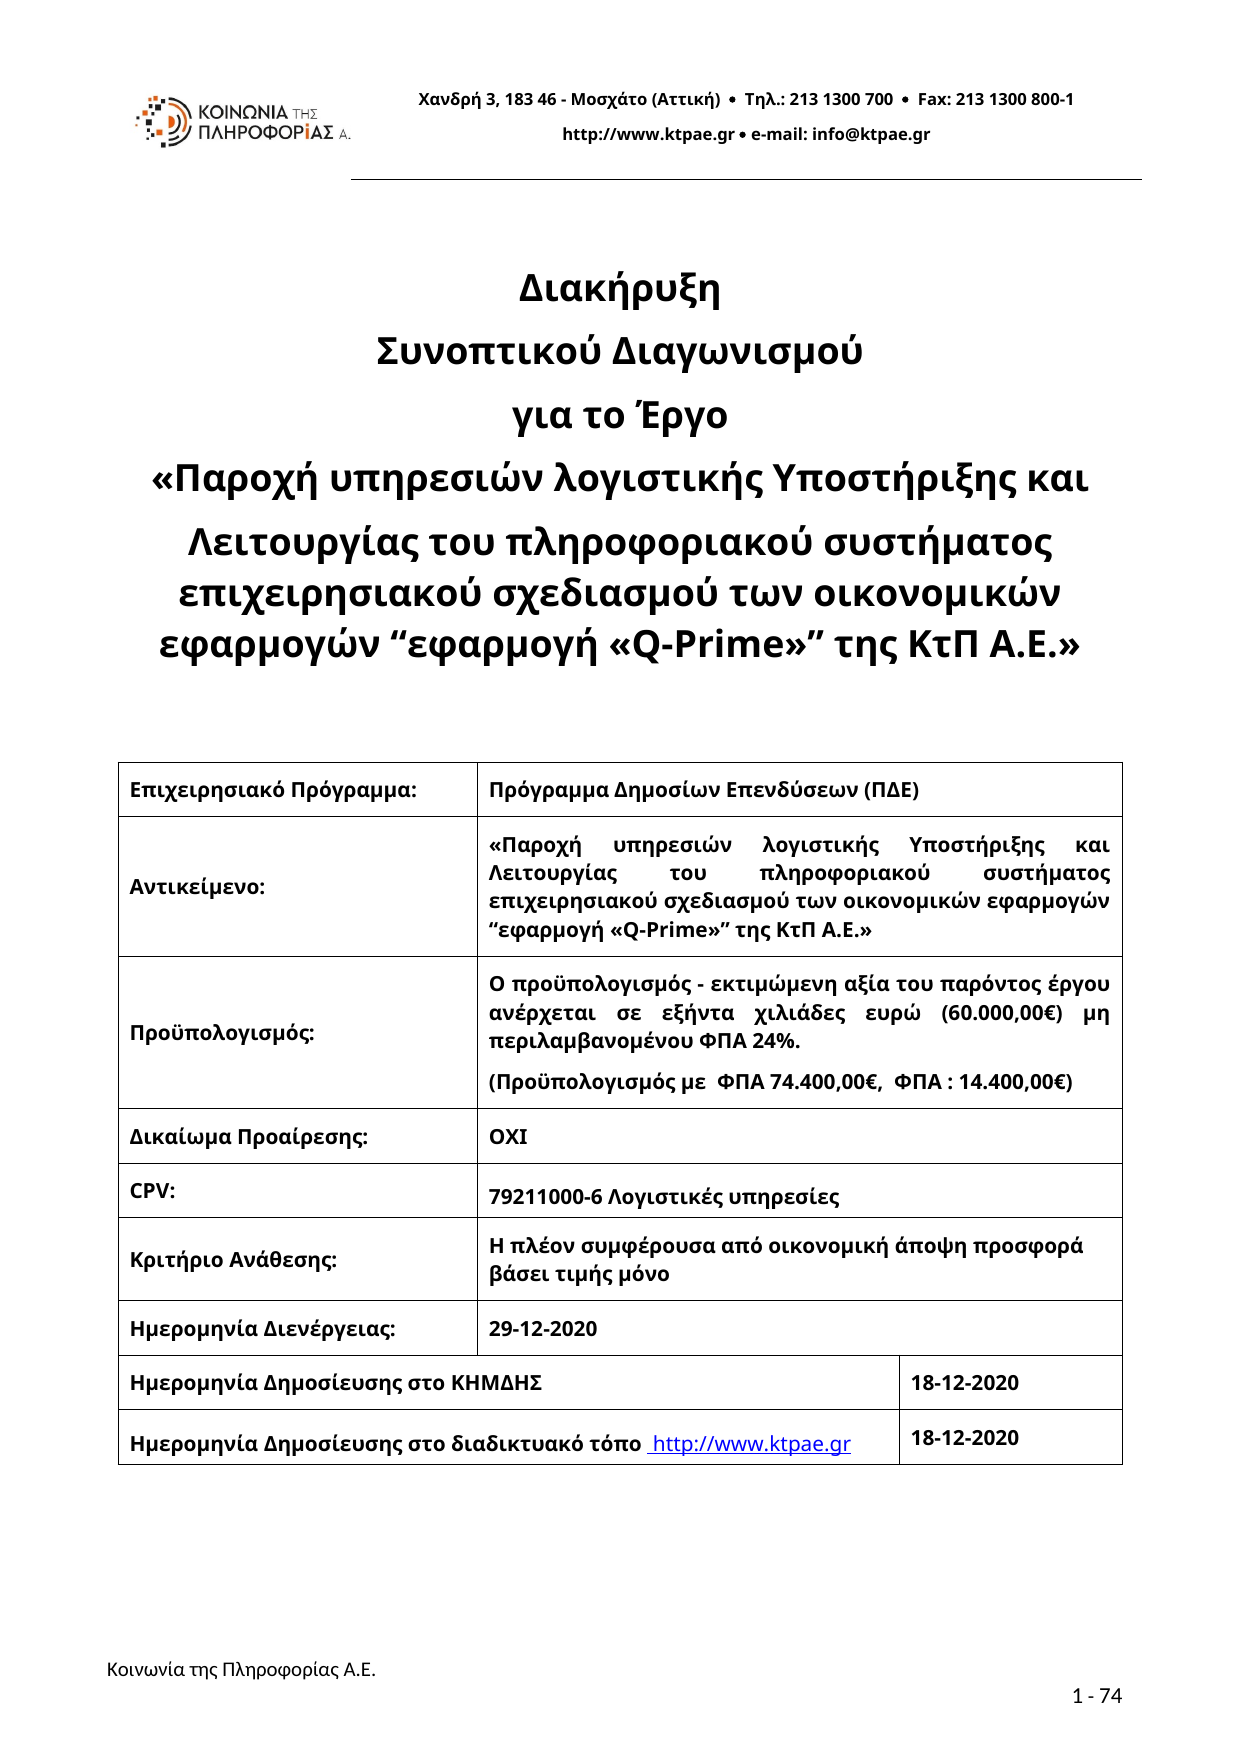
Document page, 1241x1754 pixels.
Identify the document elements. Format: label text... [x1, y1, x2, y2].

table_cell 29-12-2020 [478, 1301, 1122, 1354]
table_cell CPV: [119, 1164, 477, 1217]
table_cell Ο προϋπολογισμός - εκτιμώμενη αξία του παρόντος έργου ανέρχεται σε εξήντα χιλιάδες ευρώ (60.000,00€) μη περιλαμβανομένου ΦΠΑ 24%. (Προϋπολογισμός με ΦΠΑ 74.400,00€, ΦΠΑ : 14.400,00€) [478, 957, 1122, 1108]
table_cell Δικαίωμα Προαίρεσης: [119, 1109, 477, 1163]
text Διακήρυξη [118, 261, 1122, 312]
table_cell Ημερομηνία Διενέργειας: [119, 1301, 477, 1354]
text «Παροχή υπηρεσιών λογιστικής Υποστήριξης και [118, 451, 1122, 502]
table_header Πρόγραμμα Δημοσίων Επενδύσεων (ΠΔΕ) [478, 763, 1122, 816]
text Λειτουργίας του πληροφοριακού συστήματος επιχειρησιακού σχεδιασμού των οικονομικών εφαρμογών “εφαρμογή «Q-Prime»” της ΚτΠ Α.Ε.» [118, 515, 1122, 668]
table_cell Ημερομηνία Δημοσίευσης στο ΚΗΜΔΗΣ [119, 1356, 899, 1409]
table_cell 18-12-2020 [900, 1410, 1122, 1463]
text για το Έργο [118, 388, 1122, 439]
table_cell Αντικείμενο: [119, 817, 477, 956]
table_cell Ημερομηνία Δημοσίευσης στο διαδικτυακό τόπο http://www.ktpae.gr [119, 1410, 899, 1463]
table_cell «Παροχή υπηρεσιών λογιστικής Υποστήριξης και Λειτουργίας του πληροφοριακού συστήματος επιχειρησιακού σχεδιασμού των οικονομικών εφαρμογών “εφαρμογή «Q-Prime»” της ΚτΠ Α.Ε.» [478, 817, 1122, 956]
table_cell 79211000-6 Λογιστικές υπηρεσίες [478, 1164, 1122, 1217]
table_cell Προϋπολογισμός: [119, 957, 477, 1108]
table_cell ΟΧΙ [478, 1109, 1122, 1163]
table_cell Η πλέον συμφέρουσα από οικονομική άποψη προσφορά βάσει τιμής μόνο [478, 1218, 1122, 1300]
text Συνοπτικού Διαγωνισμού [118, 324, 1122, 375]
table_header Επιχειρησιακό Πρόγραμμα: [119, 763, 477, 816]
table_cell Κριτήριο Ανάθεσης: [119, 1218, 477, 1300]
picture [129, 87, 351, 154]
table_cell 18-12-2020 [900, 1356, 1122, 1409]
